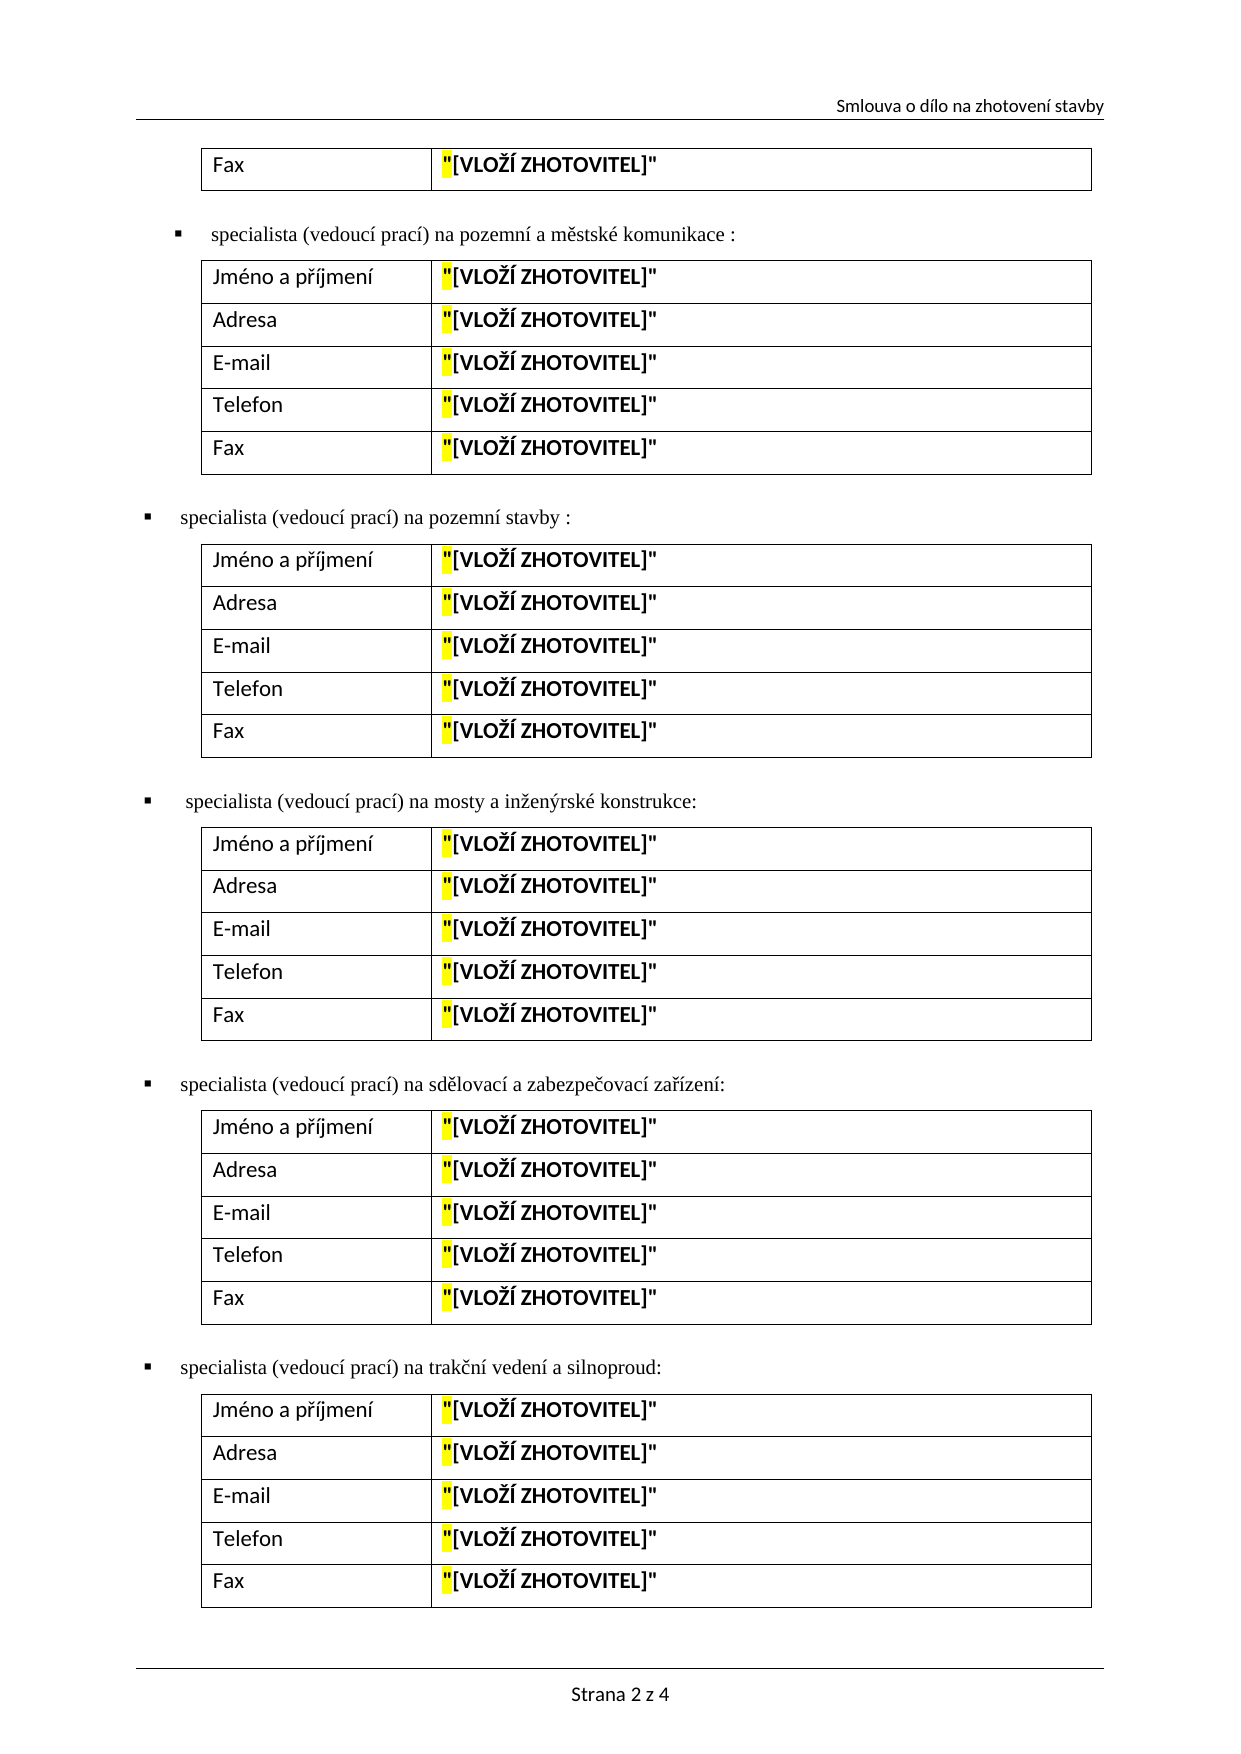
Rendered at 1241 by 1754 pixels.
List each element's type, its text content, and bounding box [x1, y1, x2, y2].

table_cell [432, 347, 1091, 388]
table_cell [432, 1197, 1091, 1238]
table_cell Fax [202, 1565, 431, 1607]
table_header Jméno a příjmení [202, 1111, 431, 1153]
table_cell E-mail [202, 913, 431, 955]
table_cell Adresa [202, 304, 431, 346]
table_cell [432, 1437, 1091, 1479]
list specialista (vedoucí prací) na sdělovací a zabezpečovací zařízení: [143, 1066, 1104, 1098]
table_cell [432, 913, 1091, 955]
table_header [432, 261, 1091, 303]
table_cell Fax [202, 1282, 431, 1324]
table_cell Adresa [202, 871, 431, 912]
table_cell [432, 956, 1091, 998]
table_cell E-mail [202, 1197, 431, 1238]
table_cell Telefon [202, 956, 431, 998]
table_cell [432, 673, 1091, 714]
table_cell E-mail [202, 347, 431, 388]
table_cell [432, 1154, 1091, 1196]
table_cell [432, 149, 1091, 190]
table_cell Telefon [202, 1523, 431, 1564]
table_cell [432, 630, 1091, 672]
table_header [432, 828, 1091, 869]
table_header Jméno a příjmení [202, 545, 431, 586]
table_cell [432, 999, 1091, 1040]
table_header Jméno a příjmení [202, 1395, 431, 1436]
table_cell Adresa [202, 1154, 431, 1196]
table_cell [432, 871, 1091, 912]
table_cell [432, 1523, 1091, 1564]
table_cell [432, 1565, 1091, 1607]
table_cell E-mail [202, 1480, 431, 1522]
table_cell Fax [202, 715, 431, 757]
table_header [432, 1111, 1091, 1153]
table_cell Fax [202, 432, 431, 474]
table_cell [432, 1480, 1091, 1522]
table_cell E-mail [202, 630, 431, 672]
table_cell Telefon [202, 673, 431, 714]
list specialista (vedoucí prací) na pozemní a městské komunikace : [173, 216, 1104, 248]
table_cell Adresa [202, 1437, 431, 1479]
table_cell Telefon [202, 389, 431, 431]
table_cell Fax [202, 999, 431, 1040]
list specialista (vedoucí prací) na trakční vedení a silnoproud: [143, 1350, 1104, 1381]
table_header Jméno a příjmení [202, 261, 431, 303]
table_cell [432, 1239, 1091, 1281]
table_cell Adresa [202, 587, 431, 629]
table_cell [432, 587, 1091, 629]
table_header [432, 545, 1091, 586]
table_cell [432, 304, 1091, 346]
table_header [432, 1395, 1091, 1436]
table_cell Telefon [202, 1239, 431, 1281]
table_cell [432, 1282, 1091, 1324]
table_cell [432, 432, 1091, 474]
list specialista (vedoucí prací) na mosty a inženýrské konstrukce: [143, 783, 1104, 814]
table_cell [432, 715, 1091, 757]
list specialista (vedoucí prací) na pozemní stavby : [143, 500, 1104, 531]
table_cell Fax [202, 149, 431, 190]
table_header Jméno a příjmení [202, 828, 431, 869]
table_cell [432, 389, 1091, 431]
